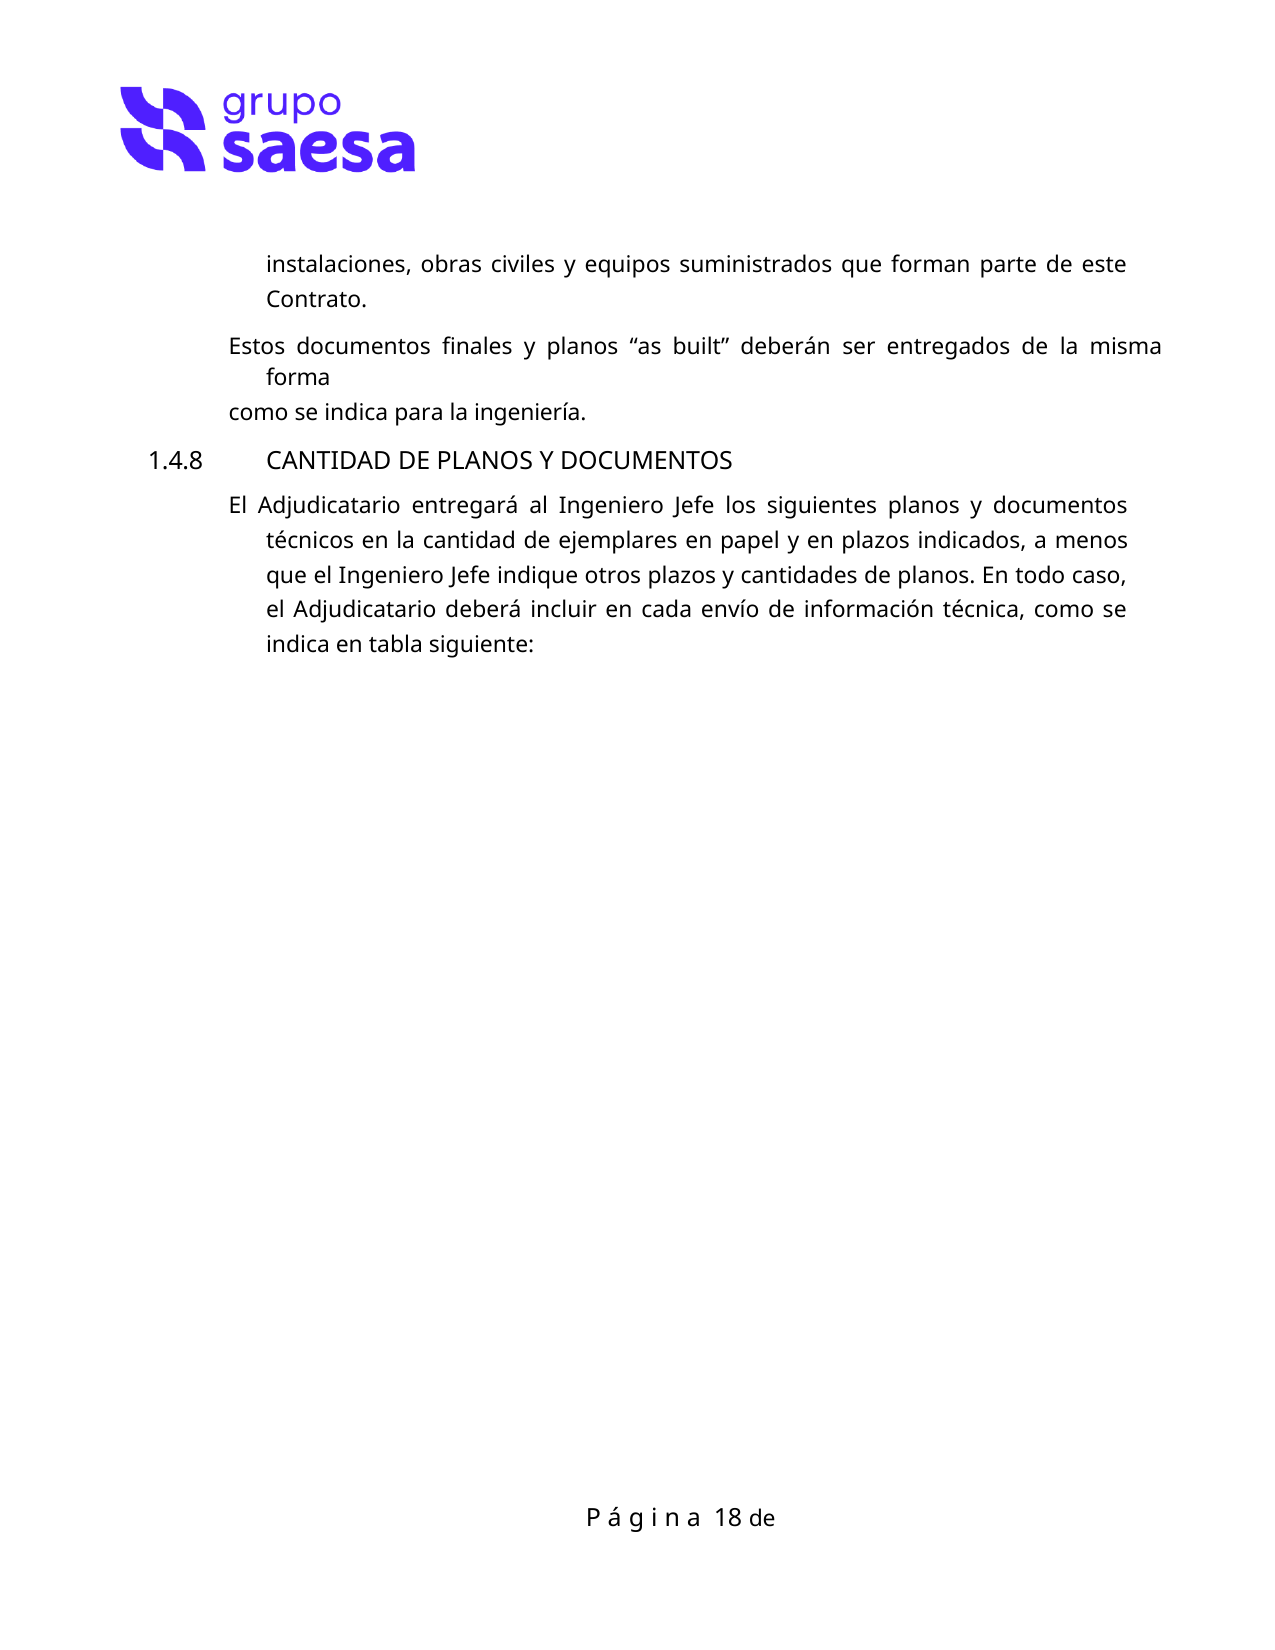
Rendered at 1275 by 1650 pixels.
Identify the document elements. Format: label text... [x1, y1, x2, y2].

text como se indica para la ingeniería. [228, 396, 1162, 427]
picture [112, 80, 419, 175]
subtitle CANTIDAD DE PLANOS Y DOCUMENTOS [148, 443, 1162, 477]
text Estos documentos finales y planos “as built” deberán ser entregados de la misma forma [228, 330, 1162, 392]
text El Adjudicatario entregará al Ingeniero Jefe los siguientes planos y documentos técnicos en la cantidad de ejemplares en papel y en plazos indicados, a menos que el Ingeniero Jefe indique otros plazos y cantidades de planos. En todo caso, el Adjudicatario deberá incluir en cada envío de información técnica, como se indica en tabla siguiente: [228, 489, 1128, 659]
